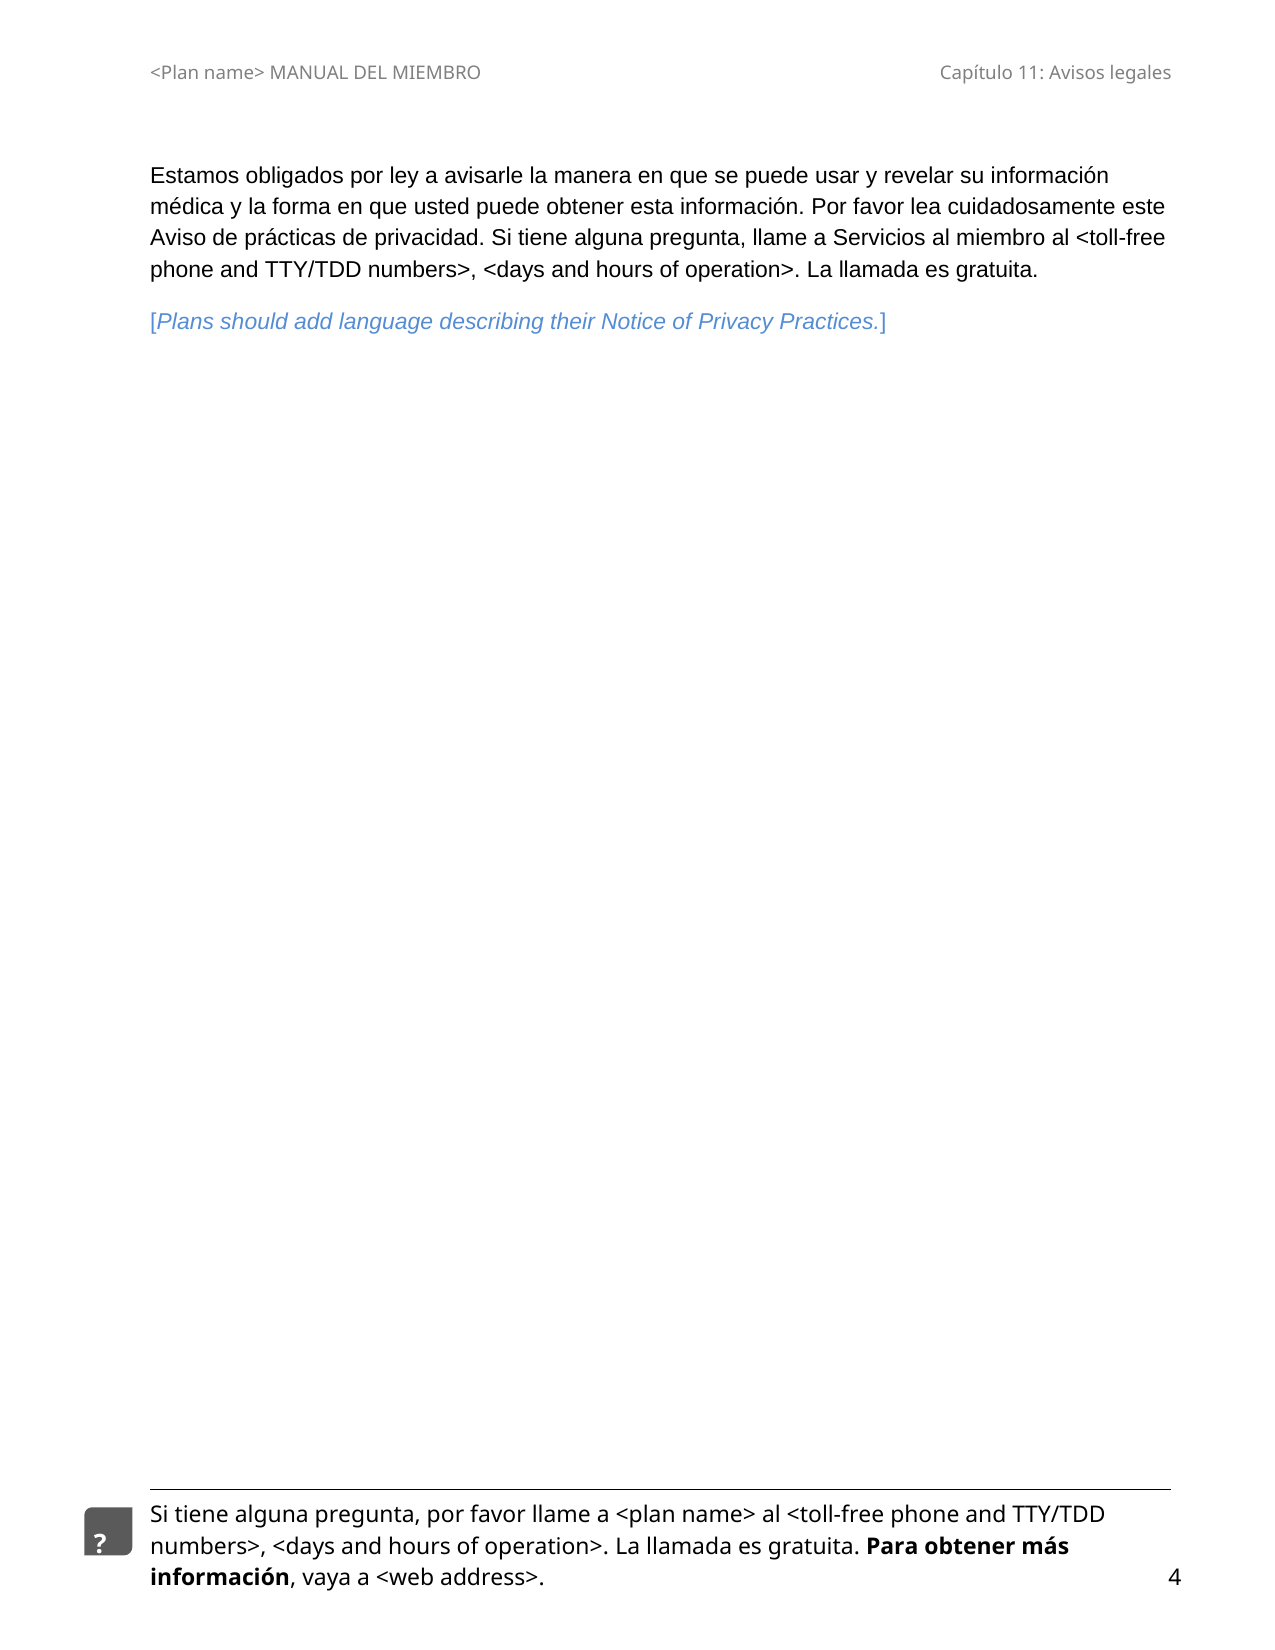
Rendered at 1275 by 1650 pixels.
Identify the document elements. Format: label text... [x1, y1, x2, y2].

text Estamos obligados por ley a avisarle la manera en que se puede usar y revelar su información médica y la forma en que usted puede obtener esta información. Por favor lea cuidadosamente este Aviso de prácticas de privacidad. Si tiene alguna pregunta, llame a Servicios al miembro al <toll-free phone and TTY/TDD numbers>, <days and hours of operation>. La llamada es gratuita. [150, 158, 1171, 283]
text [Plans should add language describing their Notice of Privacy Practices.] [150, 304, 1171, 335]
